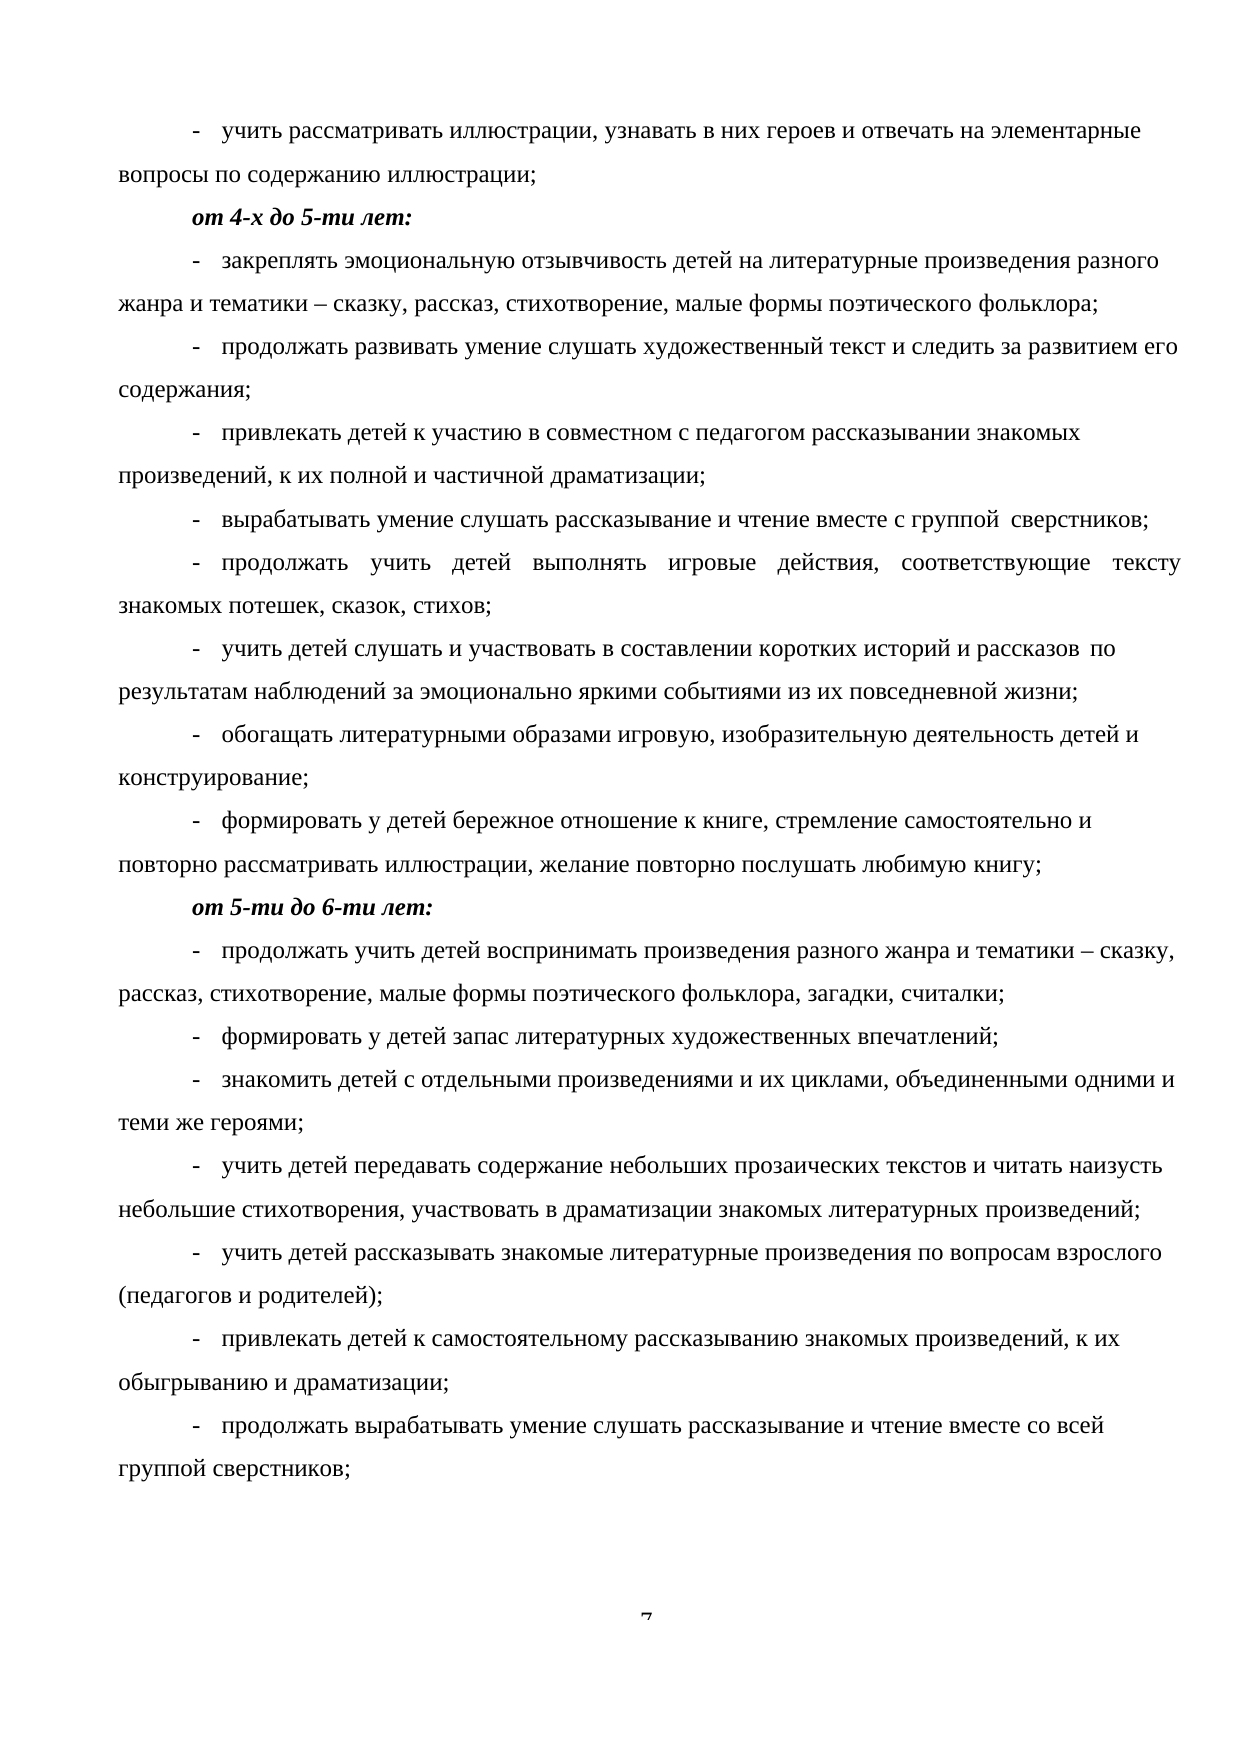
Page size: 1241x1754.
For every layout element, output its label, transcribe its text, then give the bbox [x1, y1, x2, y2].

subtitle от 5-ти до 6-ти лет: [192, 892, 1205, 921]
list обогащать литературными образами игровую, изобразительную деятельность детей и конструирование; [118, 719, 1181, 791]
list продолжать учить детей воспринимать произведения разного жанра и тематики – сказку, рассказ, стихотворение, малые формы поэтического фольклора, загадки, считалки; [118, 935, 1181, 1007]
list учить детей слушать и участвовать в составлении коротких историй и рассказов по результатам наблюдений за эмоционально яркими событиями из их повседневной жизни; [118, 633, 1181, 705]
list формировать у детей запас литературных художественных впечатлений; [118, 1021, 1205, 1050]
list формировать у детей бережное отношение к книге, стремление самостоятельно и повторно рассматривать иллюстрации, желание повторно послушать любимую книгу; [118, 806, 1181, 877]
list вырабатывать умение слушать рассказывание и чтение вместе с группой сверстников; [118, 504, 1205, 532]
list продолжать учить детей выполнять игровые действия, соответствующие тексту знакомых потешек, сказок, стихов; [118, 547, 1182, 618]
list закреплять эмоциональную отзывчивость детей на литературные произведения разного жанра и тематики – сказку, рассказ, стихотворение, малые формы поэтического фольклора; [118, 245, 1181, 317]
subtitle от 4-х до 5-ти лет: [192, 202, 1205, 231]
list продолжать развивать умение слушать художественный текст и следить за развитием его содержания; [118, 331, 1181, 403]
list учить детей рассказывать знакомые литературные произведения по вопросам взрослого (педагогов и родителей); [118, 1237, 1181, 1309]
list продолжать вырабатывать умение слушать рассказывание и чтение вместе со всей группой сверстников; [118, 1410, 1180, 1482]
list привлекать детей к участию в совместном с педагогом рассказывании знакомых произведений, к их полной и частичной драматизации; [118, 417, 1181, 489]
list привлекать детей к самостоятельному рассказыванию знакомых произведений, к их обыгрыванию и драматизации; [118, 1323, 1180, 1395]
list учить детей передавать содержание небольших прозаических текстов и читать наизусть небольшие стихотворения, участвовать в драматизации знакомых литературных произведений; [118, 1151, 1180, 1222]
list знакомить детей с отдельными произведениями и их циклами, объединенными одними и теми же героями; [118, 1064, 1181, 1136]
list учить рассматривать иллюстрации, узнавать в них героев и отвечать на элементарные вопросы по содержанию иллюстрации; [118, 115, 1181, 187]
